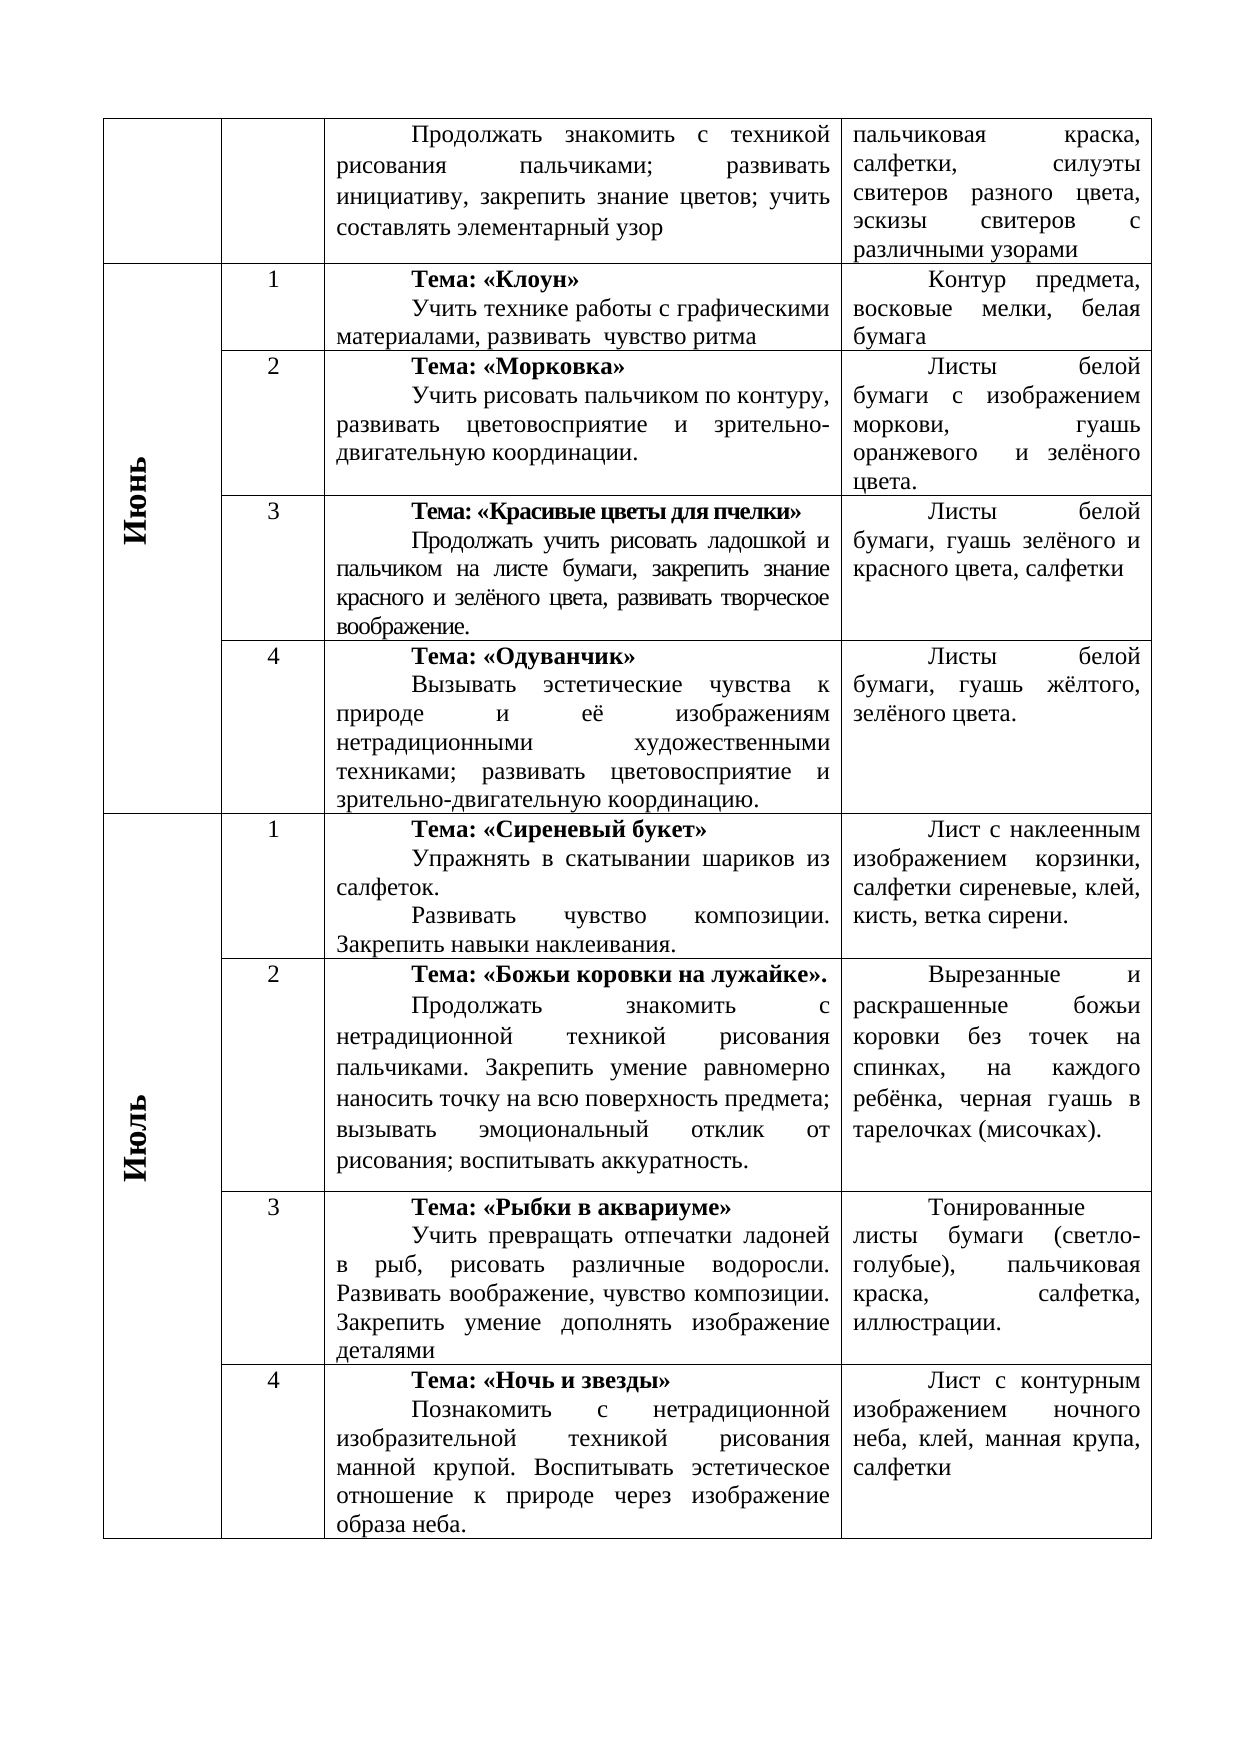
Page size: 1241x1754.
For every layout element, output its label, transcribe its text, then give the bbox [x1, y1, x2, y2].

table_cell Лист с контурным изображением ночного неба, клей, манная крупа, салфетки [842, 1365, 1151, 1538]
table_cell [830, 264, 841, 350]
table_cell 1 [222, 814, 324, 958]
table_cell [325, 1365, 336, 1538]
table_cell 2 [222, 959, 324, 1191]
table_cell Контур предмета, восковые мелки, белая бумага [842, 264, 1151, 350]
table_cell 4 [222, 1365, 324, 1538]
table_cell 3 [222, 1192, 324, 1364]
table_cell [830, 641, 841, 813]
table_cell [325, 119, 841, 263]
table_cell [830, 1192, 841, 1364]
table_cell Тонированные листы бумаги (светло-голубые), пальчиковая краска, салфетка, иллюстрации. [842, 1192, 1151, 1364]
table_cell 3 [222, 496, 324, 640]
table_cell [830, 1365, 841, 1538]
table_cell Лист с наклеенным изображением корзинки, салфетки сиреневые, клей, кисть, ветка сирени. [842, 814, 1151, 958]
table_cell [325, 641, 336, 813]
table_cell 1 [222, 264, 324, 350]
table_cell Листы белой бумаги с изображением моркови, гуашь оранжевого и зелёного цвета. [842, 351, 1151, 495]
table_cell Июль [104, 814, 221, 1538]
table_cell Листы белой бумаги, гуашь жёлтого, зелёного цвета. [842, 641, 1151, 813]
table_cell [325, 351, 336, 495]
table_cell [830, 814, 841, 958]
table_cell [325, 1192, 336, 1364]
table_cell 4 [222, 119, 324, 263]
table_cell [842, 119, 1151, 263]
table_cell Июнь [104, 264, 221, 813]
table_cell Листы белой бумаги, гуашь зелёного и красного цвета, салфетки [842, 496, 1151, 640]
table_cell Тема: «Божьи коровки на лужайке». Продолжать знакомить с нетрадиционной техникой рисования пальчиками. Закрепить умение равномерно наносить точку на всю поверхность предмета; вызывать эмоциональный отклик от рисования; воспитывать аккуратность. [325, 959, 841, 1191]
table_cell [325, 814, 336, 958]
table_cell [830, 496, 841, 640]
table_cell 2 [222, 351, 324, 495]
table_cell Вырезанные и раскрашенные божьи коровки без точек на спинках, на каждого ребёнка, черная гуашь в тарелочках (мисочках). [842, 959, 1151, 1191]
table_cell 4 [222, 641, 324, 813]
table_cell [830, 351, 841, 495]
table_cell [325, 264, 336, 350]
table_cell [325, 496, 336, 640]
